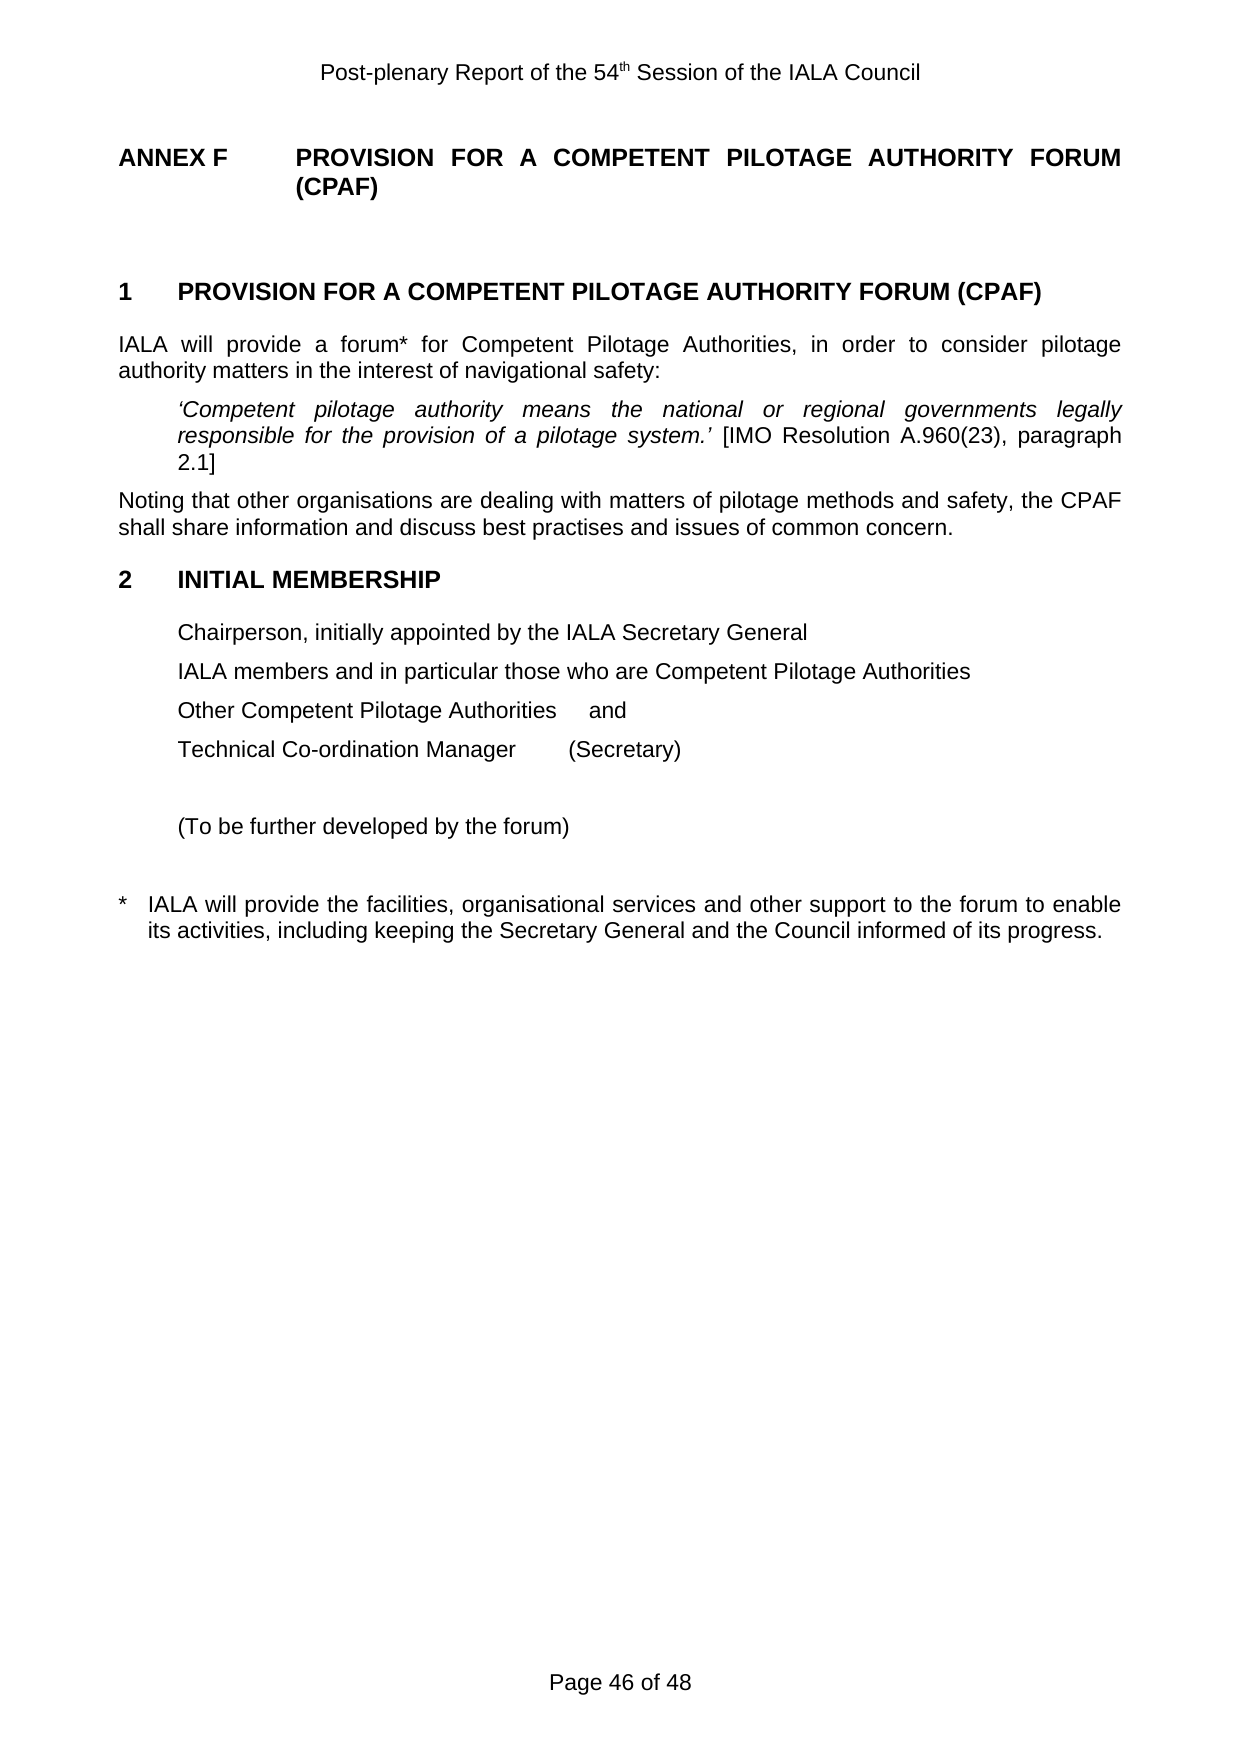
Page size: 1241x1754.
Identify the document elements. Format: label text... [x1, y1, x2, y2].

text Provision for a Competent Pilotage Authority Forum (CPAF) [118, 143, 1122, 201]
list * IALA will provide the facilities, organisational services and other support to the forum to enable its activities, including keeping the Secretary General and the Council informed of its progress. [118, 891, 1122, 944]
text IALA will provide a forum* for Competent Pilotage Authorities, in order to consider pilotage authority matters in the interest of navigational safety: [118, 331, 1122, 383]
text Technical Co-ordination Manager (Secretary) [177, 736, 1122, 762]
text INITIAL Membership [118, 565, 1122, 594]
list ‘Competent pilotage authority means the national or regional governments legally responsible for the provision of a pilotage system.’ [IMO Resolution A.960(23), paragraph 2.1] [177, 396, 1122, 475]
text IALA members and in particular those who are Competent Pilotage Authorities [177, 658, 1122, 684]
list Noting that other organisations are dealing with matters of pilotage methods and safety, the CPAF shall share information and discuss best practises and issues of common concern. [118, 487, 1122, 540]
text Chairperson, initially appointed by the IALA Secretary General [177, 619, 1122, 645]
text Other Competent Pilotage Authorities and [177, 697, 1122, 723]
list PROVISION FOR A COMPETENT PILOTAGE AUTHORITY FORUM (cPAF) [118, 277, 1122, 306]
text (To be further developed by the forum) [177, 813, 1122, 839]
